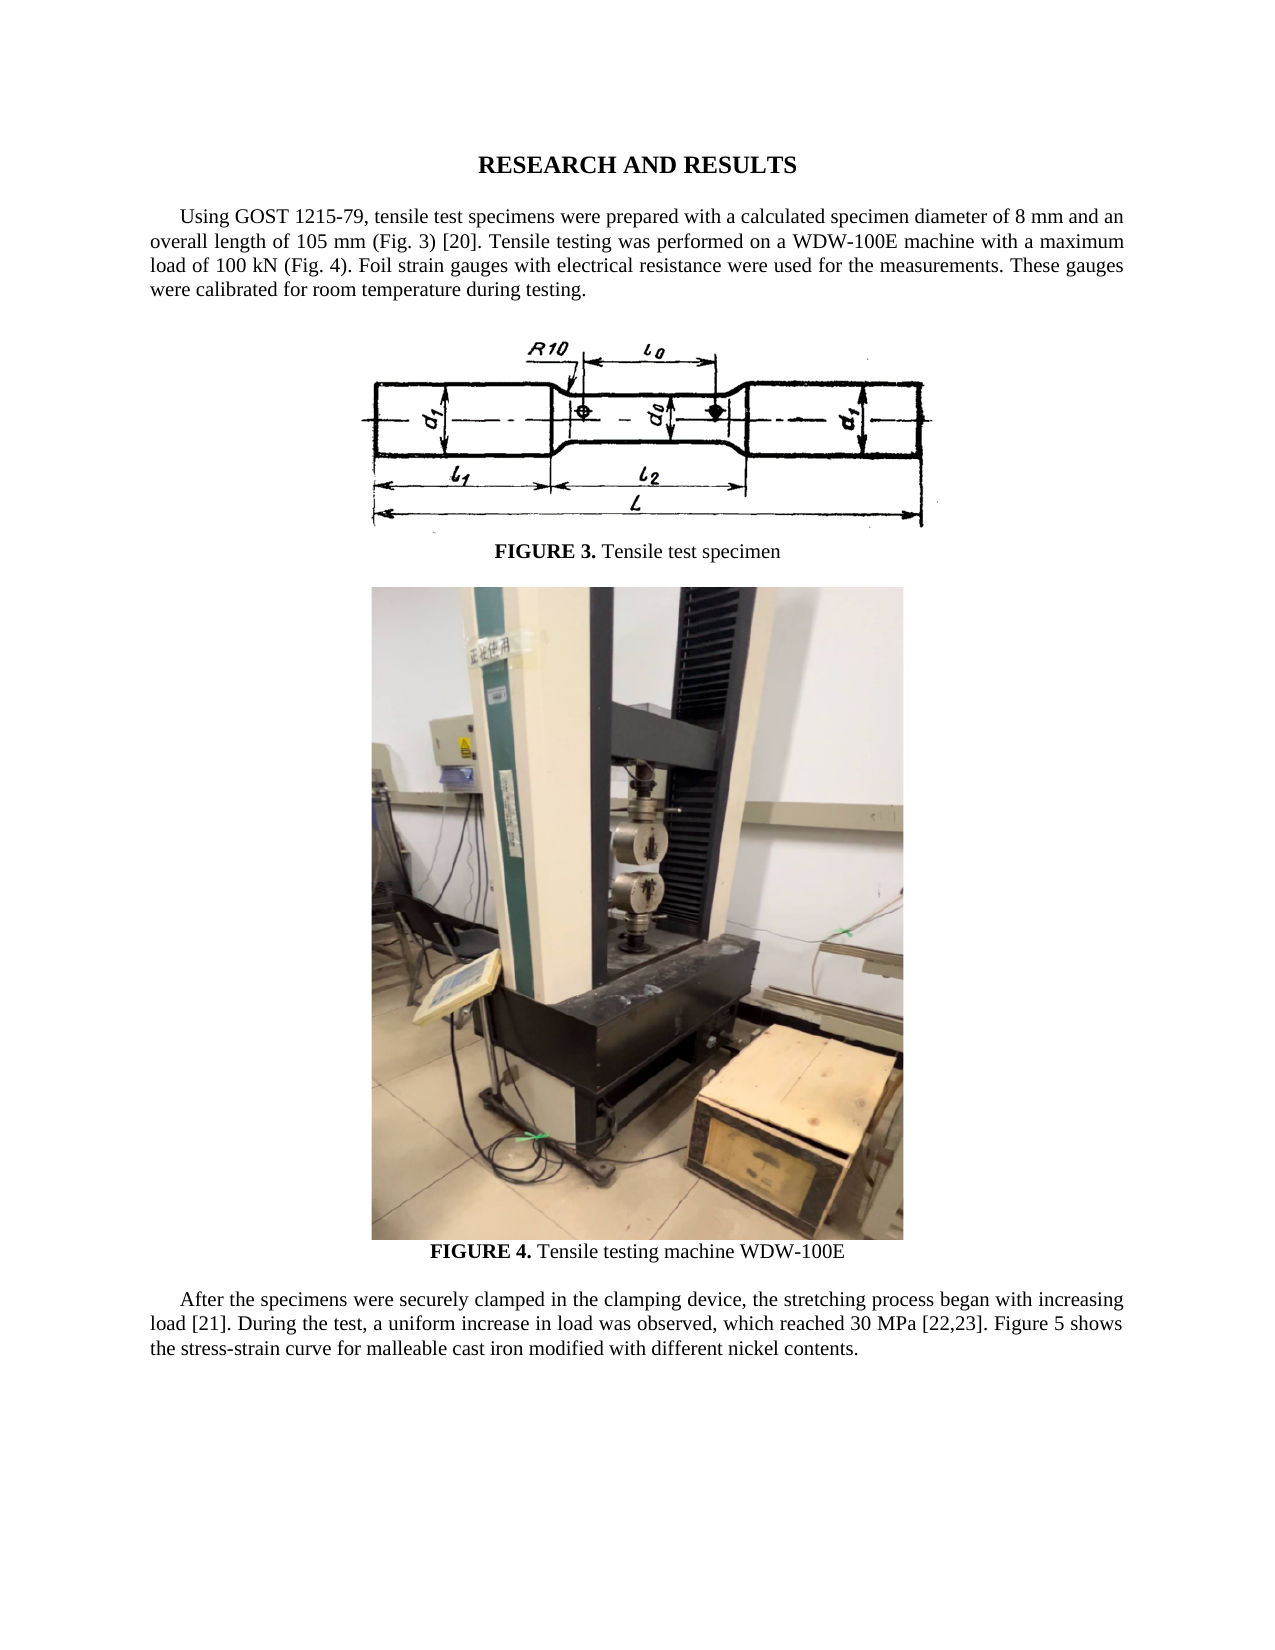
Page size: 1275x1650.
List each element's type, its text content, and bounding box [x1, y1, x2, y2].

picture [323, 325, 952, 540]
text FIGURE 3. Tensile test specimen [150, 539, 1125, 563]
text FIGURE 4. Tensile testing machine WDW-100E [150, 1239, 1125, 1263]
picture [371, 587, 904, 1240]
text After the specimens were securely clamped in the clamping device, the stretching process began with increasing load [21]. During the test, a uniform increase in load was observed, which reached 30 MPa [22,23]. Figure 5 shows the stress-strain curve for malleable cast iron modified with different nickel contents. [150, 1287, 1125, 1359]
text Using GOST 1215-79, tensile test specimens were prepared with a calculated specimen diameter of 8 mm and an overall length of 105 mm (Fig. 3) [20]. Tensile testing was performed on a WDW-100E machine with a maximum load of 100 kN (Fig. 4). Foil strain gauges with electrical resistance were used for the measurements. These gauges were calibrated for room temperature during testing. [150, 204, 1125, 301]
text RESEARCH AND RESULTS [150, 150, 1125, 179]
